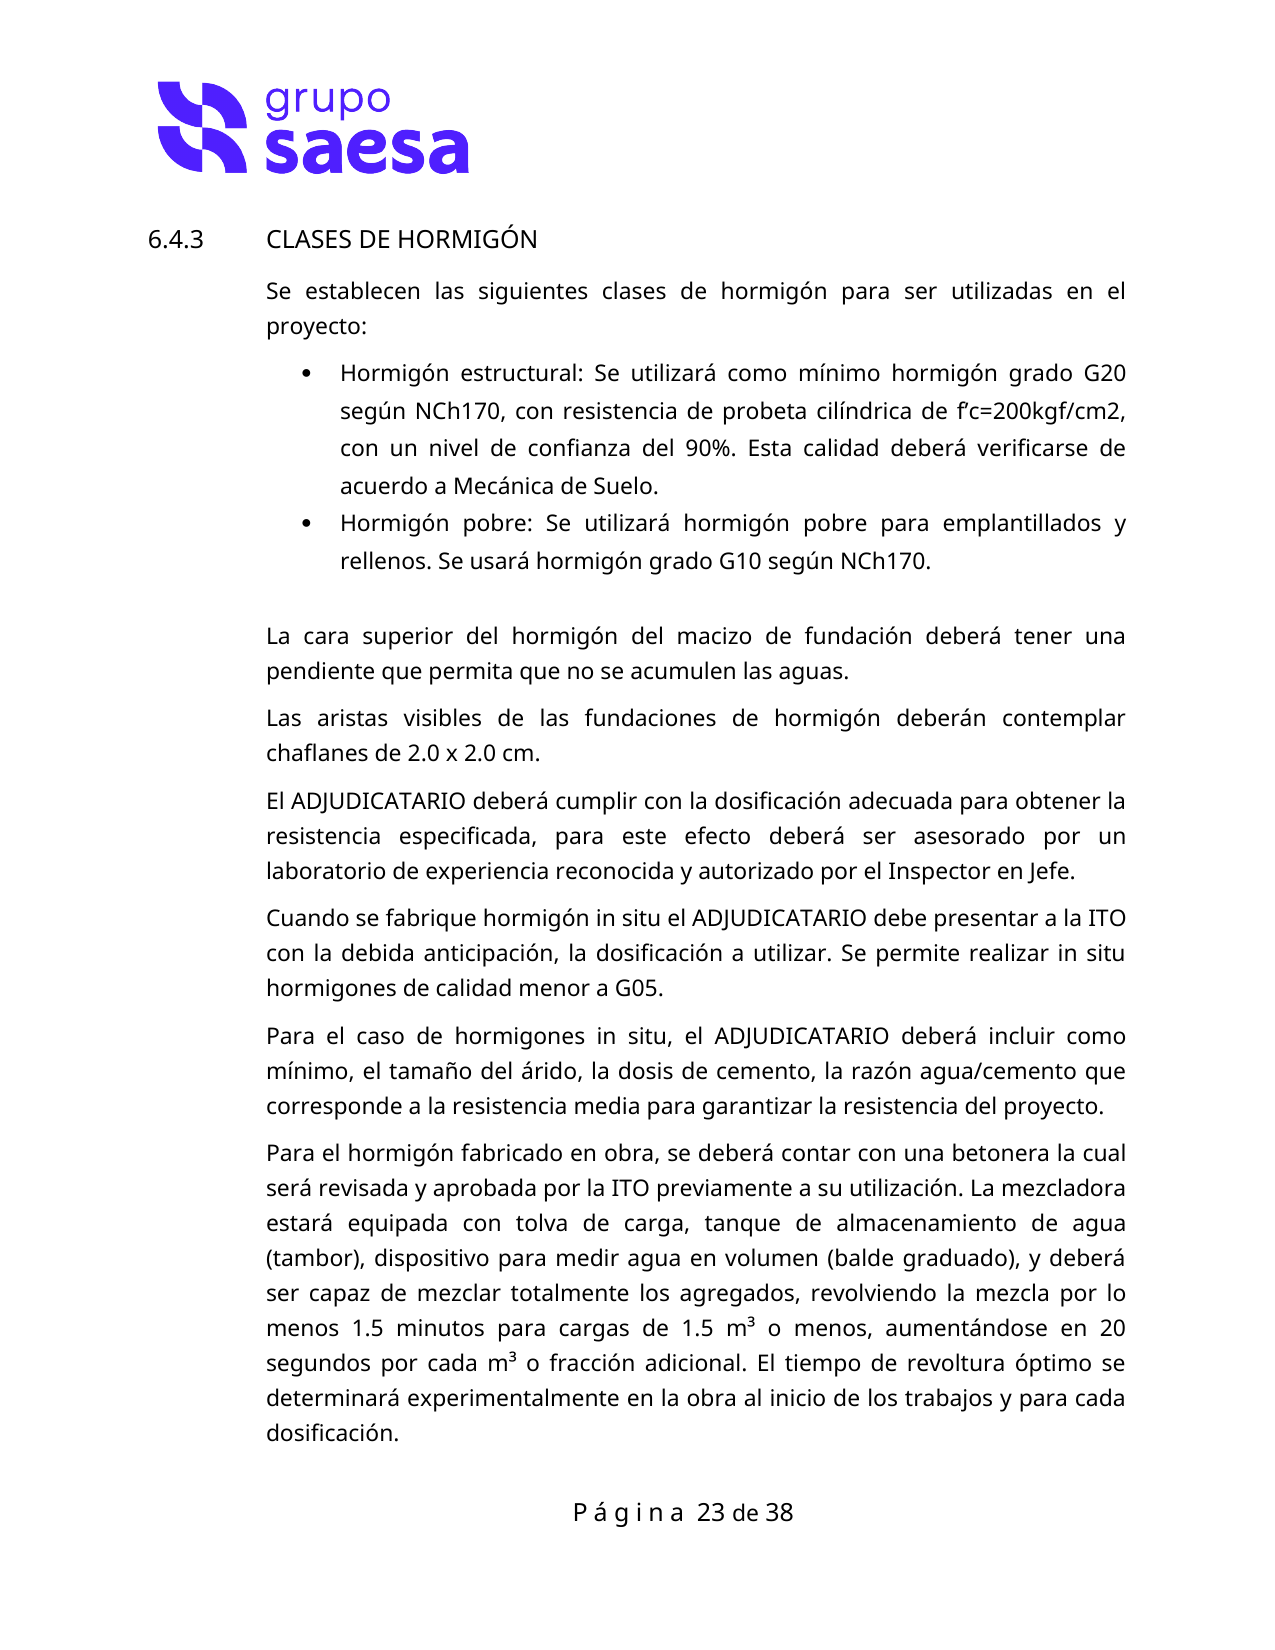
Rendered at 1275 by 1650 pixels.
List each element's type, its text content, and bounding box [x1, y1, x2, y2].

text Las aristas visibles de las fundaciones de hormigón deberán contemplar chaflanes de 2.0 x 2.0 cm. [266, 702, 1127, 768]
text El ADJUDICATARIO deberá cumplir con la dosificación adecuada para obtener la resistencia especificada, para este efecto deberá ser asesorado por un laboratorio de experiencia reconocida y autorizado por el Inspector en Jefe. [266, 785, 1127, 886]
text Para el caso de hormigones in situ, el ADJUDICATARIO deberá incluir como mínimo, el tamaño del árido, la dosis de cemento, la razón agua/cemento que corresponde a la resistencia media para garantizar la resistencia del proyecto. [266, 1020, 1127, 1121]
list Hormigón estructural: Se utilizará como mínimo hormigón grado G20 según NCh170, con resistencia de probeta cilíndrica de f’c=200kgf/cm2, con un nivel de confianza del 90%. Esta calidad deberá verificarse de acuerdo a Mecánica de Suelo. [302, 357, 1127, 501]
text Para el hormigón fabricado en obra, se deberá contar con una betonera la cual será revisada y aprobada por la ITO previamente a su utilización. La mezcladora estará equipada con tolva de carga, tanque de almacenamiento de agua (tambor), dispositivo para medir agua en volumen (balde graduado), y deberá ser capaz de mezclar totalmente los agregados, revolviendo la mezcla por lo menos 1.5 minutos para cargas de 1.5 m³ o menos, aumentándose en 20 segundos por cada m³ o fracción adicional. El tiempo de revoltura óptimo se determinará experimentalmente en la obra al inicio de los trabajos y para cada dosificación. [266, 1137, 1127, 1448]
subtitle CLASES DE HORMIGÓN [148, 221, 1127, 256]
list Hormigón pobre: Se utilizará hormigón pobre para emplantillados y rellenos. Se usará hormigón grado G10 según NCh170. [302, 507, 1127, 576]
text Cuando se fabrique hormigón in situ el ADJUDICATARIO debe presentar a la ITO con la debida anticipación, la dosificación a utilizar. Se permite realizar in situ hormigones de calidad menor a G05. [266, 902, 1127, 1003]
text Se establecen las siguientes clases de hormigón para ser utilizadas en el proyecto: [266, 275, 1127, 341]
text La cara superior del hormigón del macizo de fundación deberá tener una pendiente que permita que no se acumulen las aguas. [266, 620, 1127, 686]
picture [147, 73, 478, 177]
